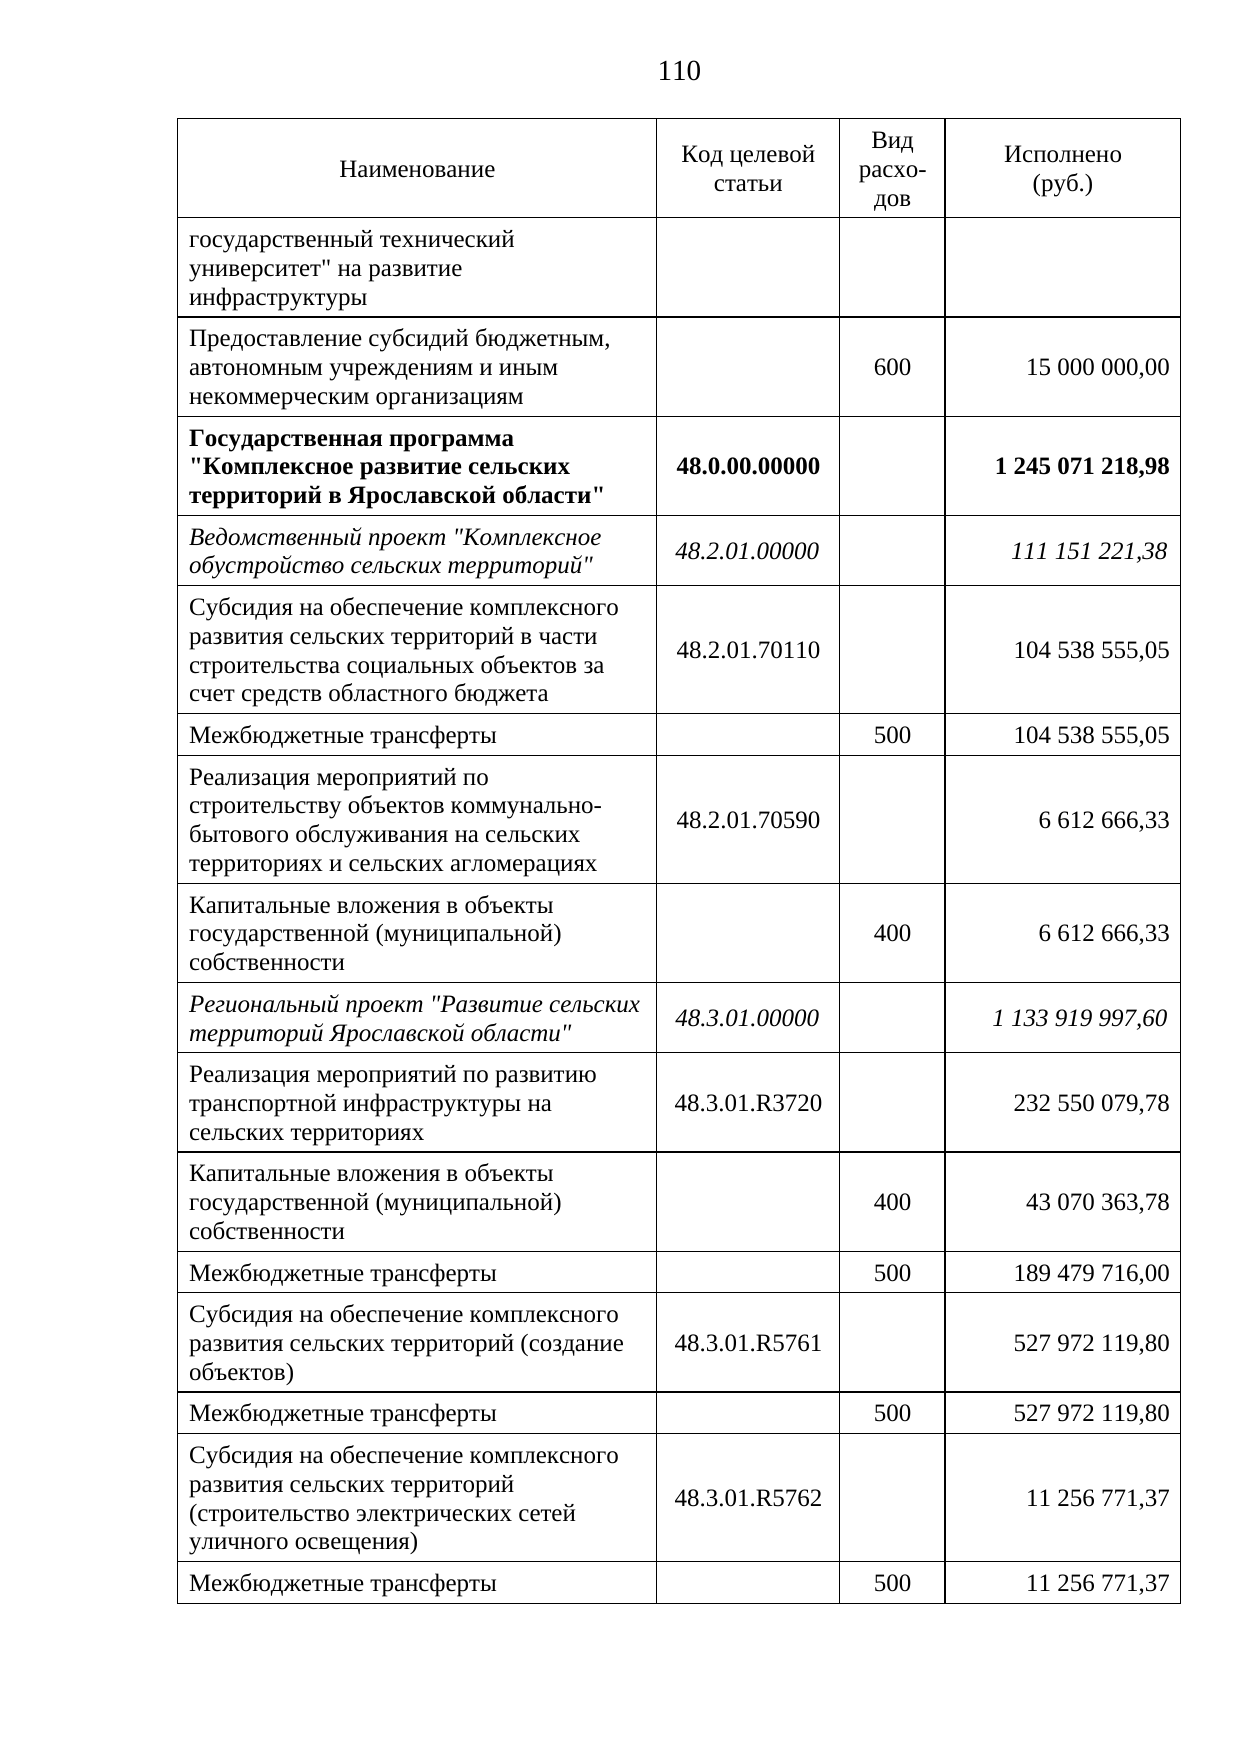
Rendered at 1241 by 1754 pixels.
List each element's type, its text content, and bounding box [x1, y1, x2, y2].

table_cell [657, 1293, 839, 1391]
table_header Наименование [178, 119, 656, 217]
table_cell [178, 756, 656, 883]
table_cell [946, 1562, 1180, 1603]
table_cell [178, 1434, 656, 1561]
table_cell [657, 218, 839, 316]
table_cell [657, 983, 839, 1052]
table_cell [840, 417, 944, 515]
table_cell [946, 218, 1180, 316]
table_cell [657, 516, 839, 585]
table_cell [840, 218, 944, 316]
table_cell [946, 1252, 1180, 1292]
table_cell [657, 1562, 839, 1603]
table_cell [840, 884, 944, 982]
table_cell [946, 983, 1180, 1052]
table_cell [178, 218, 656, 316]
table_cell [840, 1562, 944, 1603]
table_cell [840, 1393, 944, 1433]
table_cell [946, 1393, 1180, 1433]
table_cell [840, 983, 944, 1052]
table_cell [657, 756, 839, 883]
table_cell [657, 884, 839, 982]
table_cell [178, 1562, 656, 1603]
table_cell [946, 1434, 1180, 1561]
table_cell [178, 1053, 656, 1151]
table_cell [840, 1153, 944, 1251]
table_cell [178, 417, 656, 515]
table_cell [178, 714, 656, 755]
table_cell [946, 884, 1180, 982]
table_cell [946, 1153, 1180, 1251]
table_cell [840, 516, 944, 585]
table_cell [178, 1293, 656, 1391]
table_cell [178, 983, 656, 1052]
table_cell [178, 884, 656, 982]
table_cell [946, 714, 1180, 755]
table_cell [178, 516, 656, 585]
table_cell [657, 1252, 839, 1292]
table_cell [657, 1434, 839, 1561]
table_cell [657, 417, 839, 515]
table_header Вид расхо-дов [840, 119, 944, 217]
table_header Исполнено (руб.) [946, 119, 1180, 217]
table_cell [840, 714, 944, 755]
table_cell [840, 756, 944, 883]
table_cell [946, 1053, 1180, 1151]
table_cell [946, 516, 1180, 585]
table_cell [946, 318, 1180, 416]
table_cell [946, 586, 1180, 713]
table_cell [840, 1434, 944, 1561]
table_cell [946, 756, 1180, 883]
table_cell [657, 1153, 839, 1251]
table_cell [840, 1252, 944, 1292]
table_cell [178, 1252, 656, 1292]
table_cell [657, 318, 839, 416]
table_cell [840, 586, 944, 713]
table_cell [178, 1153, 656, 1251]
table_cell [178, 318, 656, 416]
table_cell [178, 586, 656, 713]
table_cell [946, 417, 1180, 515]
table_header Код целевой статьи [657, 119, 839, 217]
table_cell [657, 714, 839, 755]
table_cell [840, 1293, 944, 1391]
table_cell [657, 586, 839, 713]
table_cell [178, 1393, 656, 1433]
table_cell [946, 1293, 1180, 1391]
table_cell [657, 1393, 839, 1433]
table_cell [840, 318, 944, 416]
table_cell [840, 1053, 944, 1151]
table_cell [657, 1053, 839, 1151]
